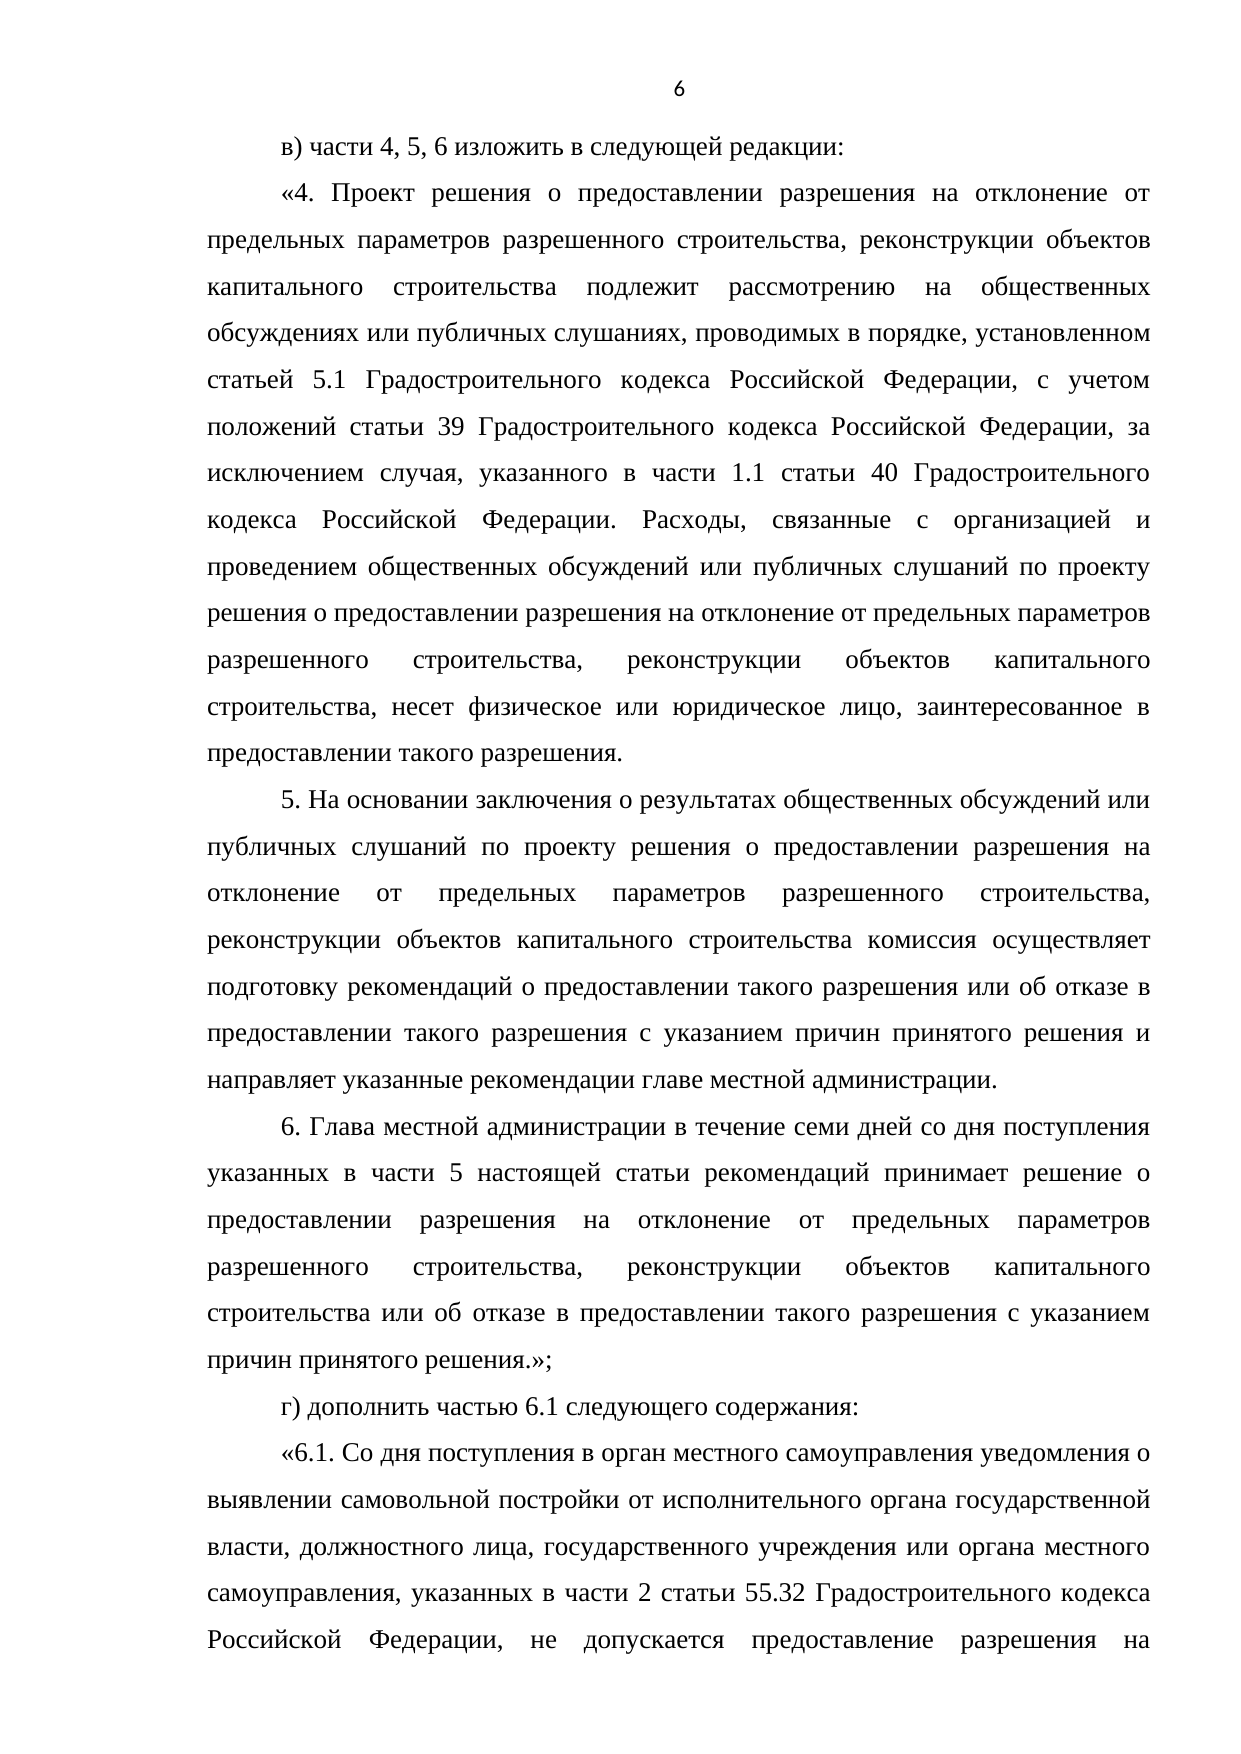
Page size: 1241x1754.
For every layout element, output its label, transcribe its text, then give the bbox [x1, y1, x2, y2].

text г) дополнить частью 6.1 следующего содержания: [207, 1390, 1152, 1421]
text «4. Проект решения о предоставлении разрешения на отклонение от предельных параметров разрешенного строительства, реконструкции объектов капитального строительства подлежит рассмотрению на общественных обсуждениях или публичных слушаниях, проводимых в порядке, установленном статьей 5.1 Градостроительного кодекса Российской Федерации, с учетом положений статьи 39 Градостроительного кодекса Российской Федерации, за исключением случая, указанного в части 1.1 статьи 40 Градостроительного кодекса Российской Федерации. Расходы, связанные с организацией и проведением общественных обсуждений или публичных слушаний по проекту решения о предоставлении разрешения на отклонение от предельных параметров разрешенного строительства, реконструкции объектов капитального строительства, несет физическое или юридическое лицо, заинтересованное в предоставлении такого разрешения. [207, 177, 1152, 768]
text 5. На основании заключения о результатах общественных обсуждений или публичных слушаний по проекту решения о предоставлении разрешения на отклонение от предельных параметров разрешенного строительства, реконструкции объектов капитального строительства комиссия осуществляет подготовку рекомендаций о предоставлении такого разрешения или об отказе в предоставлении такого разрешения с указанием причин принятого решения и направляет указанные рекомендации главе местной администрации. [207, 783, 1152, 1094]
text в) части 4, 5, 6 изложить в следующей редакции: [207, 130, 1152, 161]
text 6. Глава местной администрации в течение семи дней со дня поступления указанных в части 5 настоящей статьи рекомендаций принимает решение о предоставлении разрешения на отклонение от предельных параметров разрешенного строительства, реконструкции объектов капитального строительства или об отказе в предоставлении такого разрешения с указанием причин принятого решения.»; [207, 1110, 1152, 1374]
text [207, 1437, 1152, 1654]
